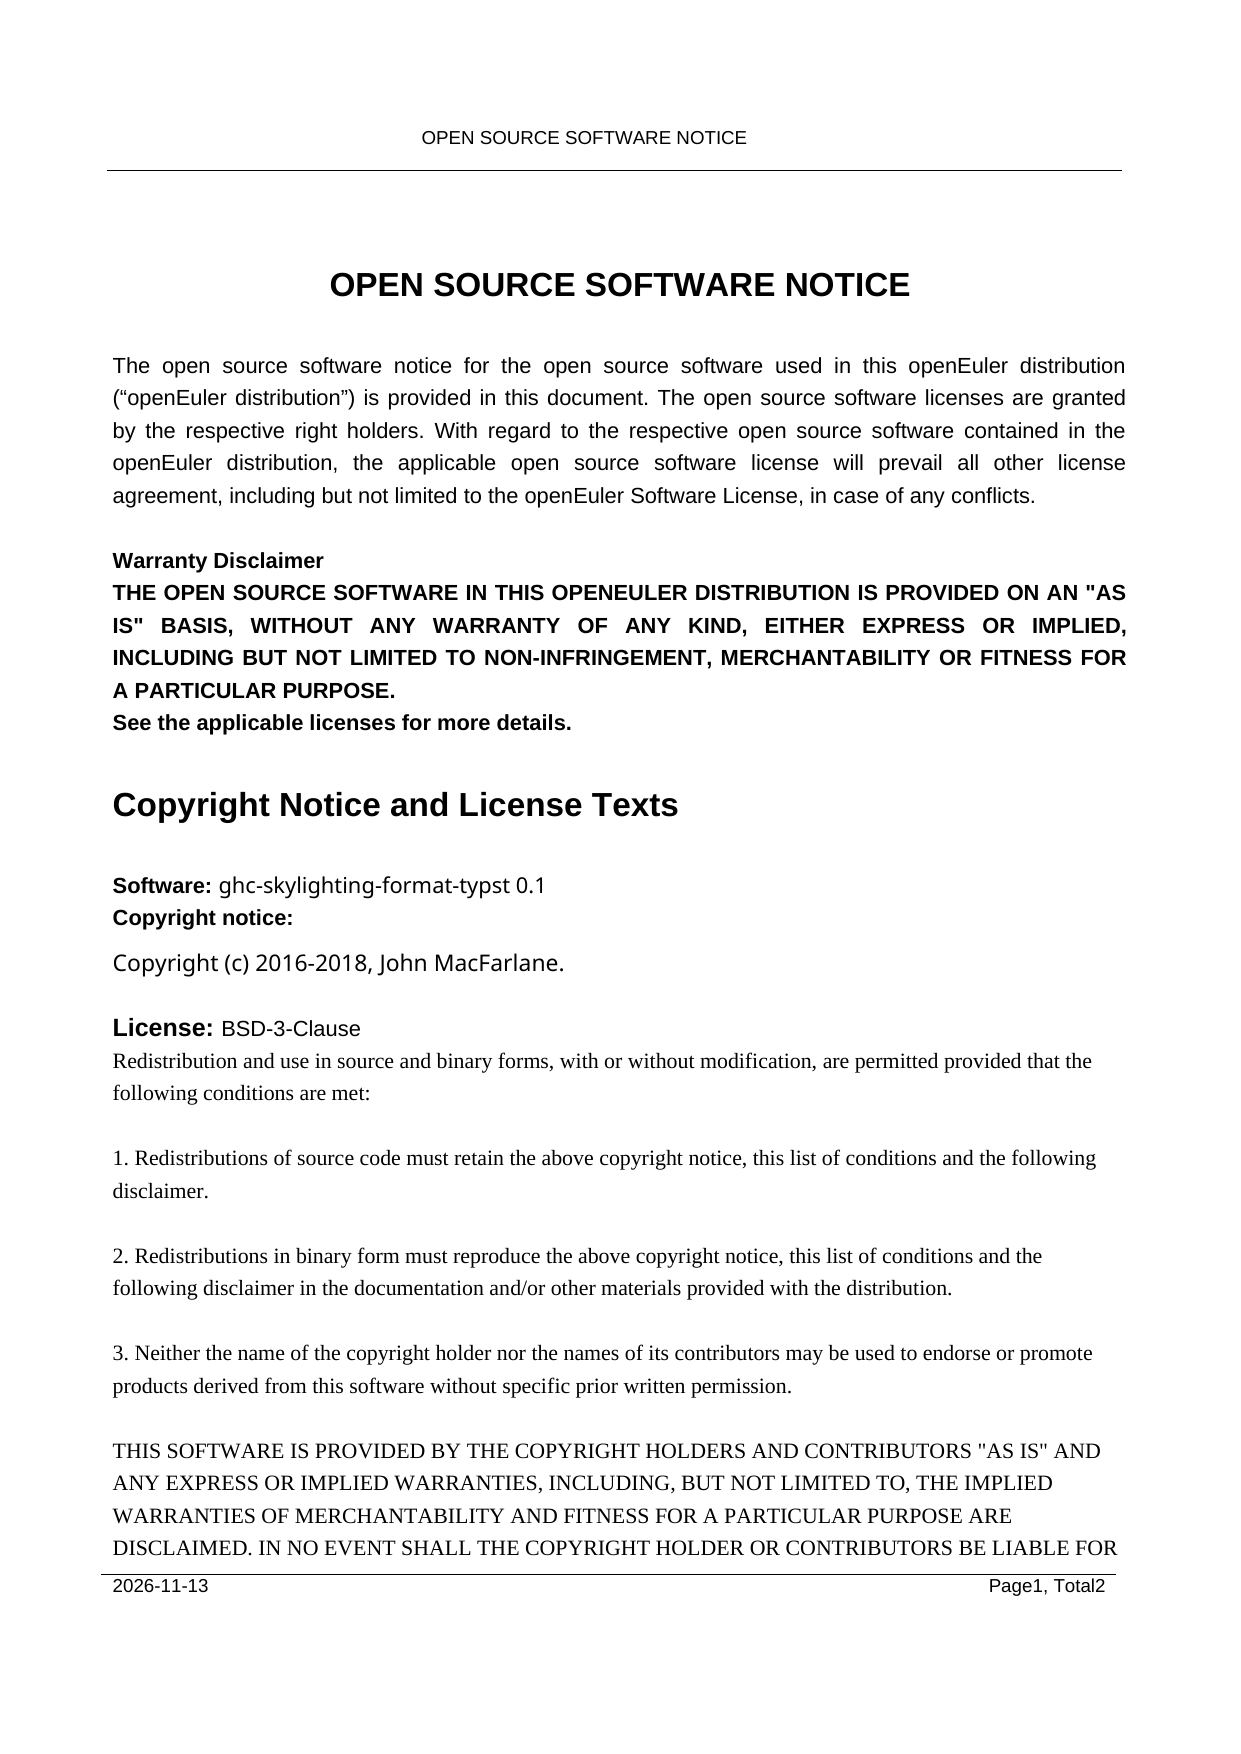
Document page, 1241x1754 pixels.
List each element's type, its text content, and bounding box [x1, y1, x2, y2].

text OPEN SOURCE SOFTWARE NOTICE [112, 251, 1128, 316]
text THE OPEN SOURCE SOFTWARE IN THIS OPENEULER DISTRIBUTION IS PROVIDED ON AN "AS IS" BASIS, WITHOUT ANY WARRANTY OF ANY KIND, EITHER EXPRESS OR IMPLIED, INCLUDING BUT NOT LIMITED TO NON-INFRINGEMENT, MERCHANTABILITY OR FITNESS FOR A PARTICULAR PURPOSE. See the applicable licenses for more details. [112, 576, 1128, 739]
title Software: ghc-skylighting-format-typst 0.1 [112, 869, 1128, 901]
text Copyright Notice and License Texts [112, 771, 1128, 836]
text The open source software notice for the open source software used in this openEuler distribution (“openEuler distribution”) is provided in this document. The open source software licenses are granted by the respective right holders. With regard to the respective open source software contained in the openEuler distribution, the applicable open source software license will prevail all other license agreement, including but not limited to the openEuler Software License, in case of any conflicts. [112, 349, 1128, 511]
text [112, 1044, 1128, 1564]
text Warranty Disclaimer [112, 544, 1128, 576]
text Copyright notice: [112, 901, 1128, 934]
text License: BSD-3-Clause [112, 1012, 1128, 1044]
text Copyright (c) 2016-2018, John MacFarlane. [112, 947, 1128, 1012]
